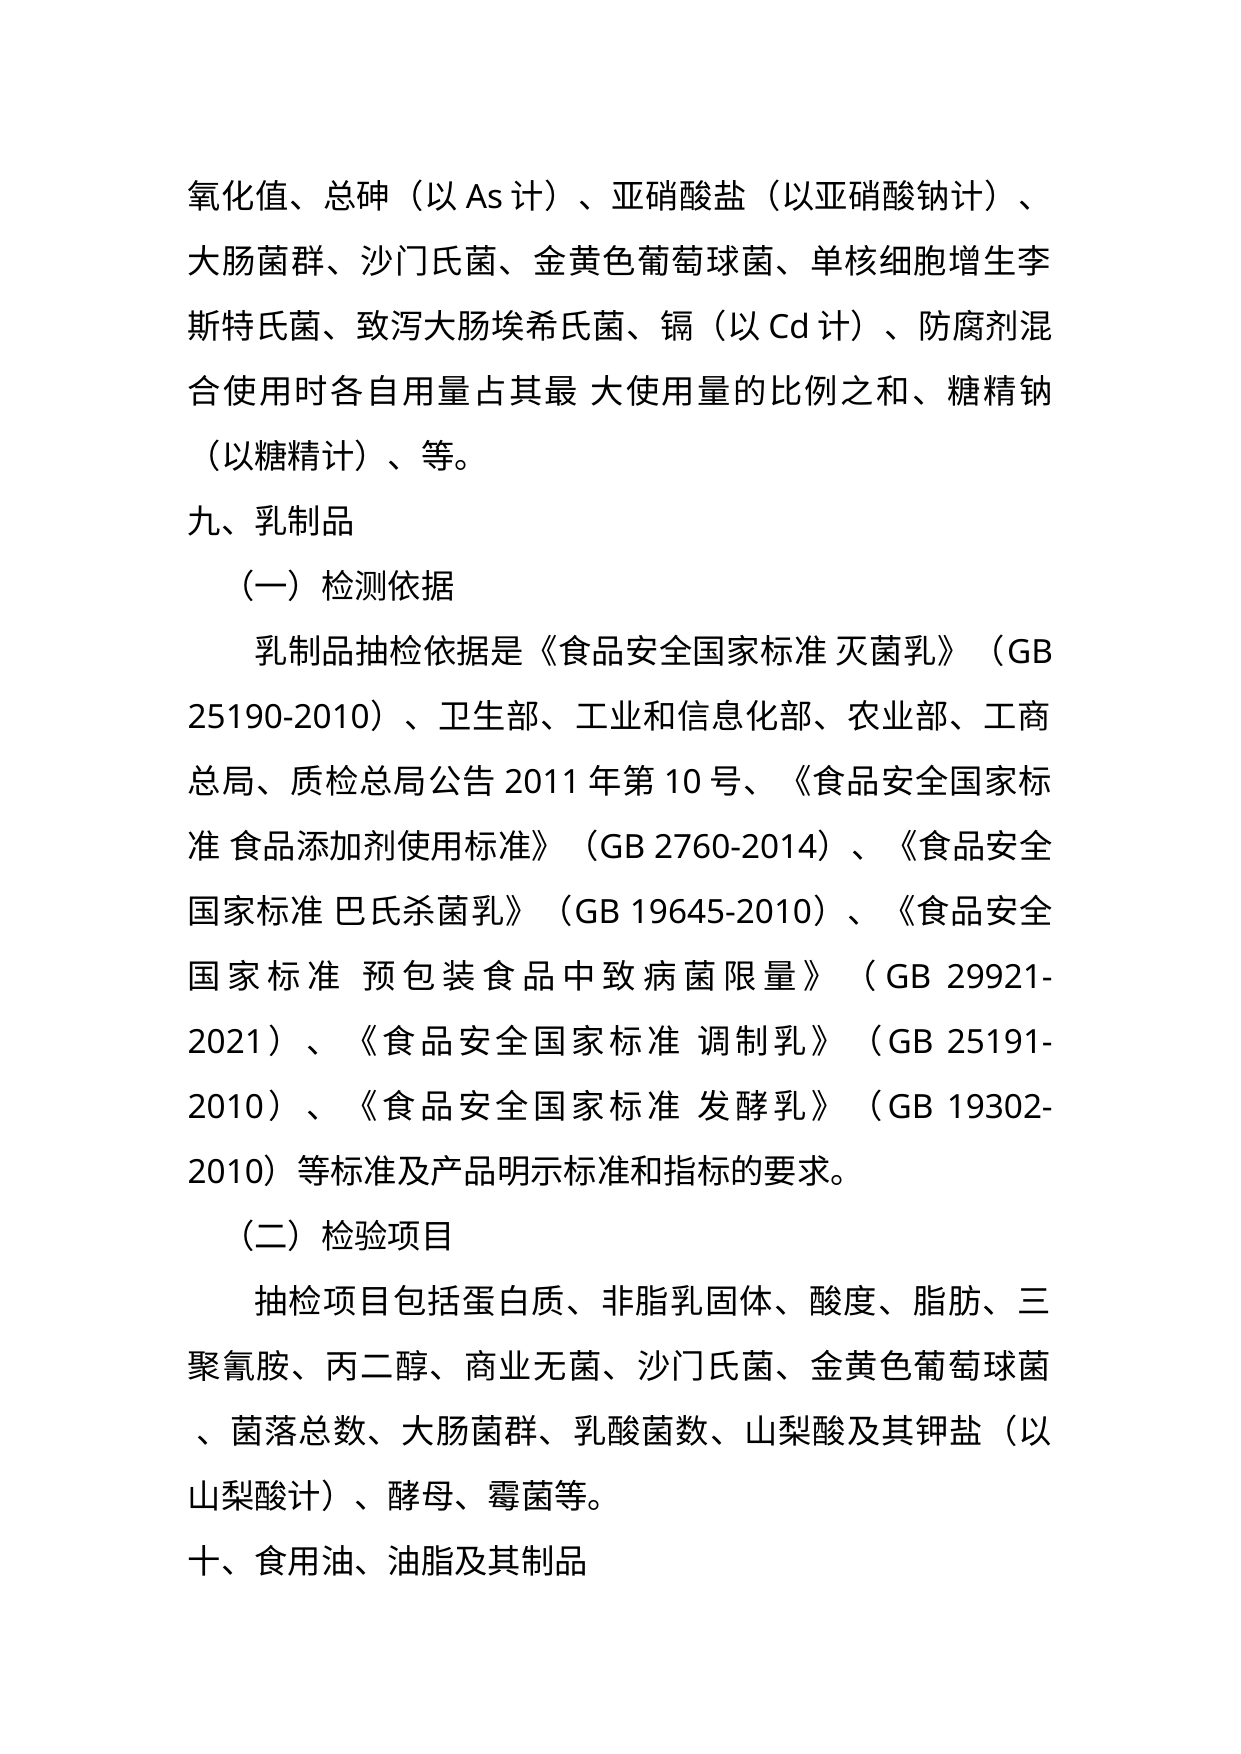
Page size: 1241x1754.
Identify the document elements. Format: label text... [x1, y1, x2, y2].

text （一）检测依据 [187, 552, 1053, 617]
text （二）检验项目 [187, 1202, 1053, 1267]
text 乳制品抽检依据是《食品安全国家标准 灭菌乳》（GB 25190-2010）、卫生部、工业和信息化部、农业部、工商总局、质检总局公告2011年第10号、《食品安全国家标准 食品添加剂使用标准》（GB 2760-2014）、《食品安全国家标准 巴氏杀菌乳》（GB 19645-2010）、《食品安全国家标准 预包装食品中致病菌限量》（GB 29921-2021）、《食品安全国家标准 调制乳》（GB 25191-2010）、《食品安全国家标准 发酵乳》（GB 19302-2010）等标准及产品明示标准和指标的要求。 [187, 617, 1053, 1202]
text 抽检项目包括蛋白质、非脂乳固体、酸度、脂肪、三聚氰胺、丙二醇、商业无菌、沙门氏菌、金黄色葡萄球菌 、菌落总数、大肠菌群、乳酸菌数、山梨酸及其钾盐（以山梨酸计）、酵母、霉菌等。 [187, 1267, 1053, 1527]
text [187, 162, 1053, 487]
list 十、食用油、油脂及其制品 [187, 1527, 1053, 1592]
subtitle 九、乳制品 [187, 487, 1053, 552]
